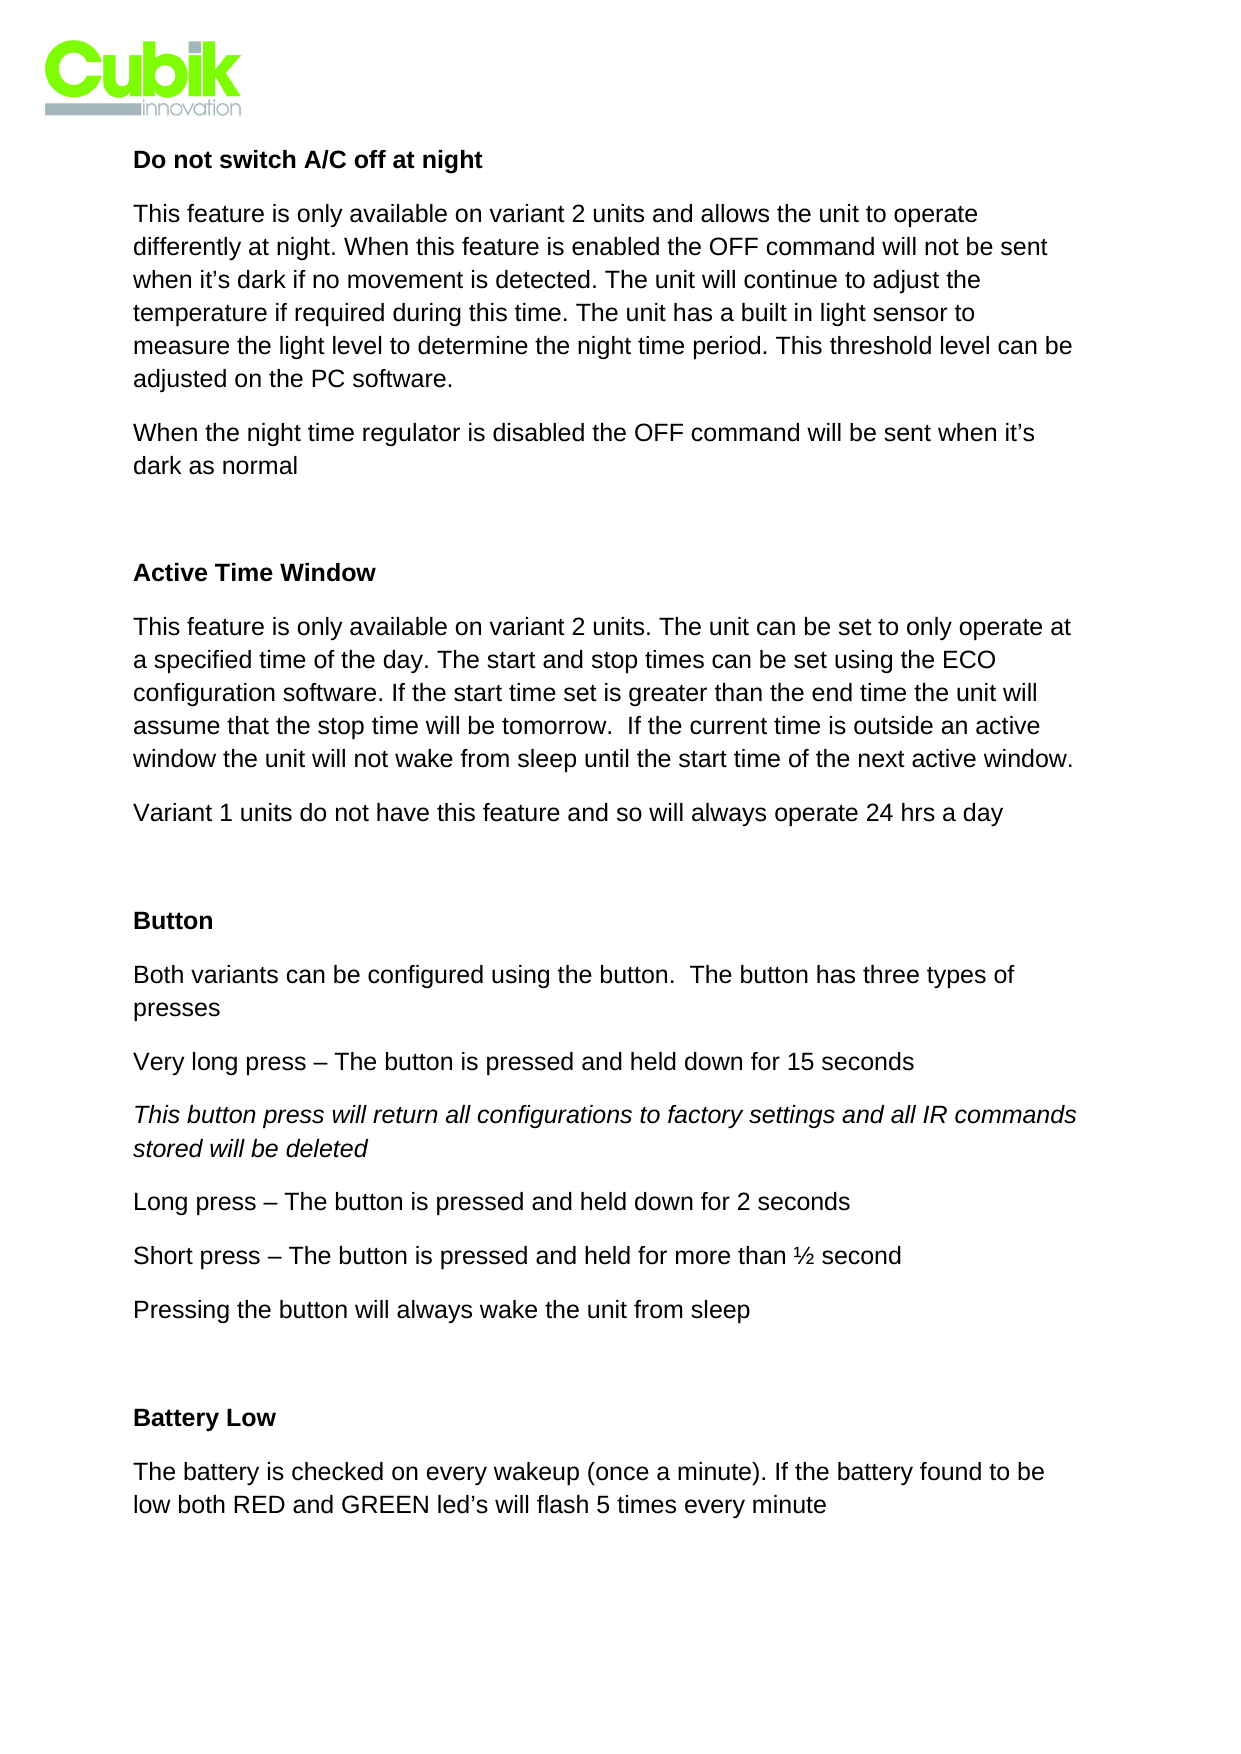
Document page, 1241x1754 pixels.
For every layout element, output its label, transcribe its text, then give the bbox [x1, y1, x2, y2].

text The battery is checked on every wakeup (once a minute). If the battery found to be low both RED and GREEN led’s will flash 5 times every minute [133, 1457, 1078, 1518]
text This feature is only available on variant 2 units and allows the unit to operate differently at night. When this feature is enabled the OFF command will not be sent when it’s dark if no movement is detected. The unit will continue to adjust the temperature if required during this time. The unit has a built in light sensor to measure the light level to determine the night time period. This threshold level can be adjusted on the PC software. [133, 199, 1078, 393]
text Short press – The button is pressed and held for more than ½ second [133, 1241, 1078, 1270]
text Pressing the button will always wake the unit from sleep [133, 1295, 1078, 1324]
text Both variants can be configured using the button. The button has three types of presses [133, 960, 1078, 1022]
text Do not switch A/C off at night [133, 145, 1078, 174]
picture [36, 35, 250, 121]
text Active Time Window [133, 558, 1078, 587]
text When the night time regulator is disabled the OFF command will be sent when it’s dark as normal [133, 418, 1078, 479]
text Button [133, 906, 1078, 935]
text This feature is only available on variant 2 units. The unit can be set to only operate at a specified time of the day. The start and stop times can be set using the ECO configuration software. If the start time set is greater than the end time the unit will assume that the stop time will be tomorrow. If the current time is outside an active window the unit will not wake from sleep until the start time of the next active window. [133, 612, 1078, 773]
text Long press – The button is pressed and held down for 2 seconds [133, 1187, 1078, 1216]
text This button press will return all configurations to factory settings and all IR commands stored will be deleted [133, 1101, 1078, 1162]
text Very long press – The button is pressed and held down for 15 seconds [133, 1047, 1078, 1075]
text Battery Low [133, 1403, 1078, 1432]
text Variant 1 units do not have this feature and so will always operate 24 hrs a day [133, 798, 1078, 827]
